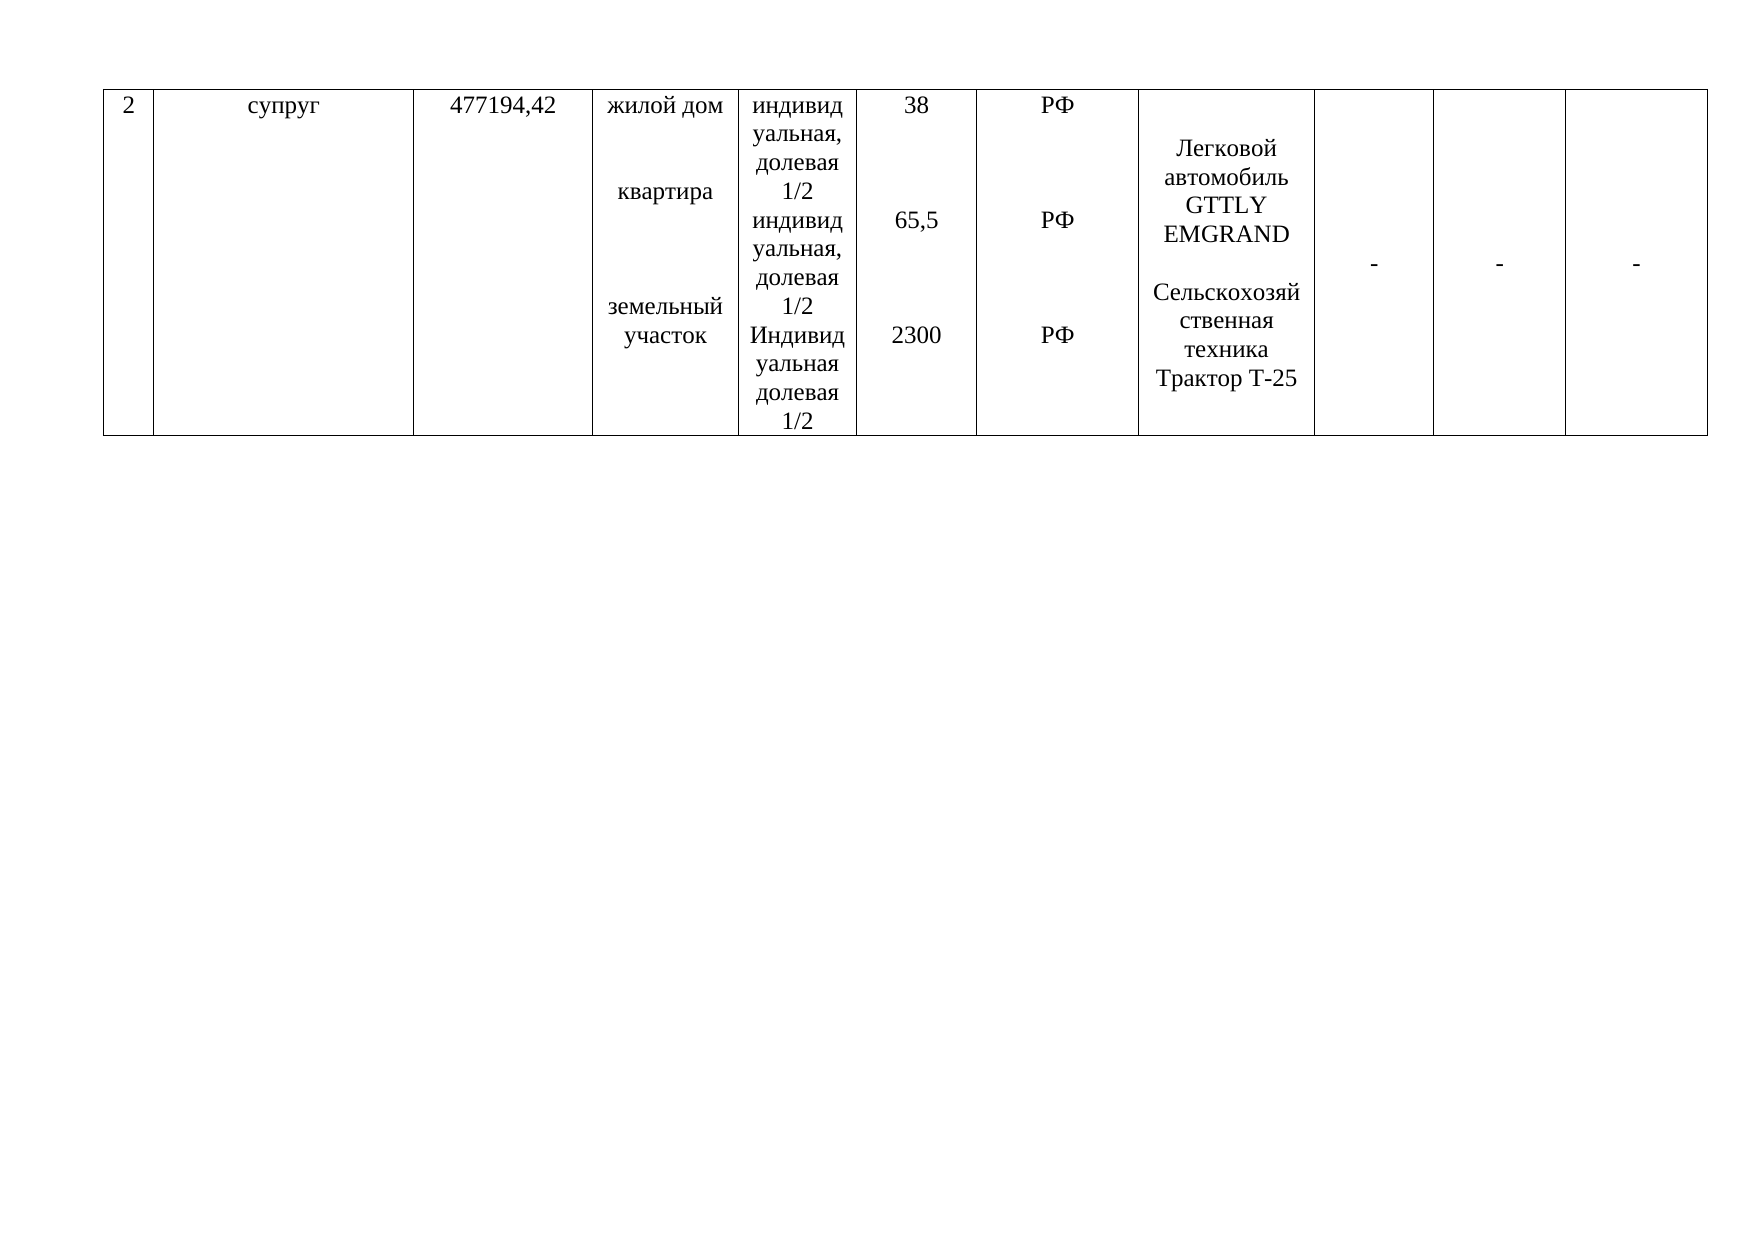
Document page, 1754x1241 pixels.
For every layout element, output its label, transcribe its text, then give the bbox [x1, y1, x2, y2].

table_cell 38 65,5 2300 [857, 90, 976, 435]
table_cell индивидуальная, долевая 1/2 индивидуальная, долевая 1/2 Индивидуальная долевая 1/2 [739, 90, 856, 435]
table_cell 2 [104, 90, 153, 435]
table_cell жилой дом квартира земельный участок [593, 90, 738, 435]
table_cell Легковой автомобиль GTTLY EMGRAND Сельскохозяйственная техника Трактор Т-25 [1139, 90, 1314, 435]
table_cell - [1315, 90, 1433, 435]
table_cell - [1434, 90, 1565, 435]
table_cell 477194,42 [414, 90, 592, 435]
table_cell - [1566, 90, 1707, 435]
table_cell РФ РФ РФ [977, 90, 1138, 435]
table_cell супруг [154, 90, 413, 435]
